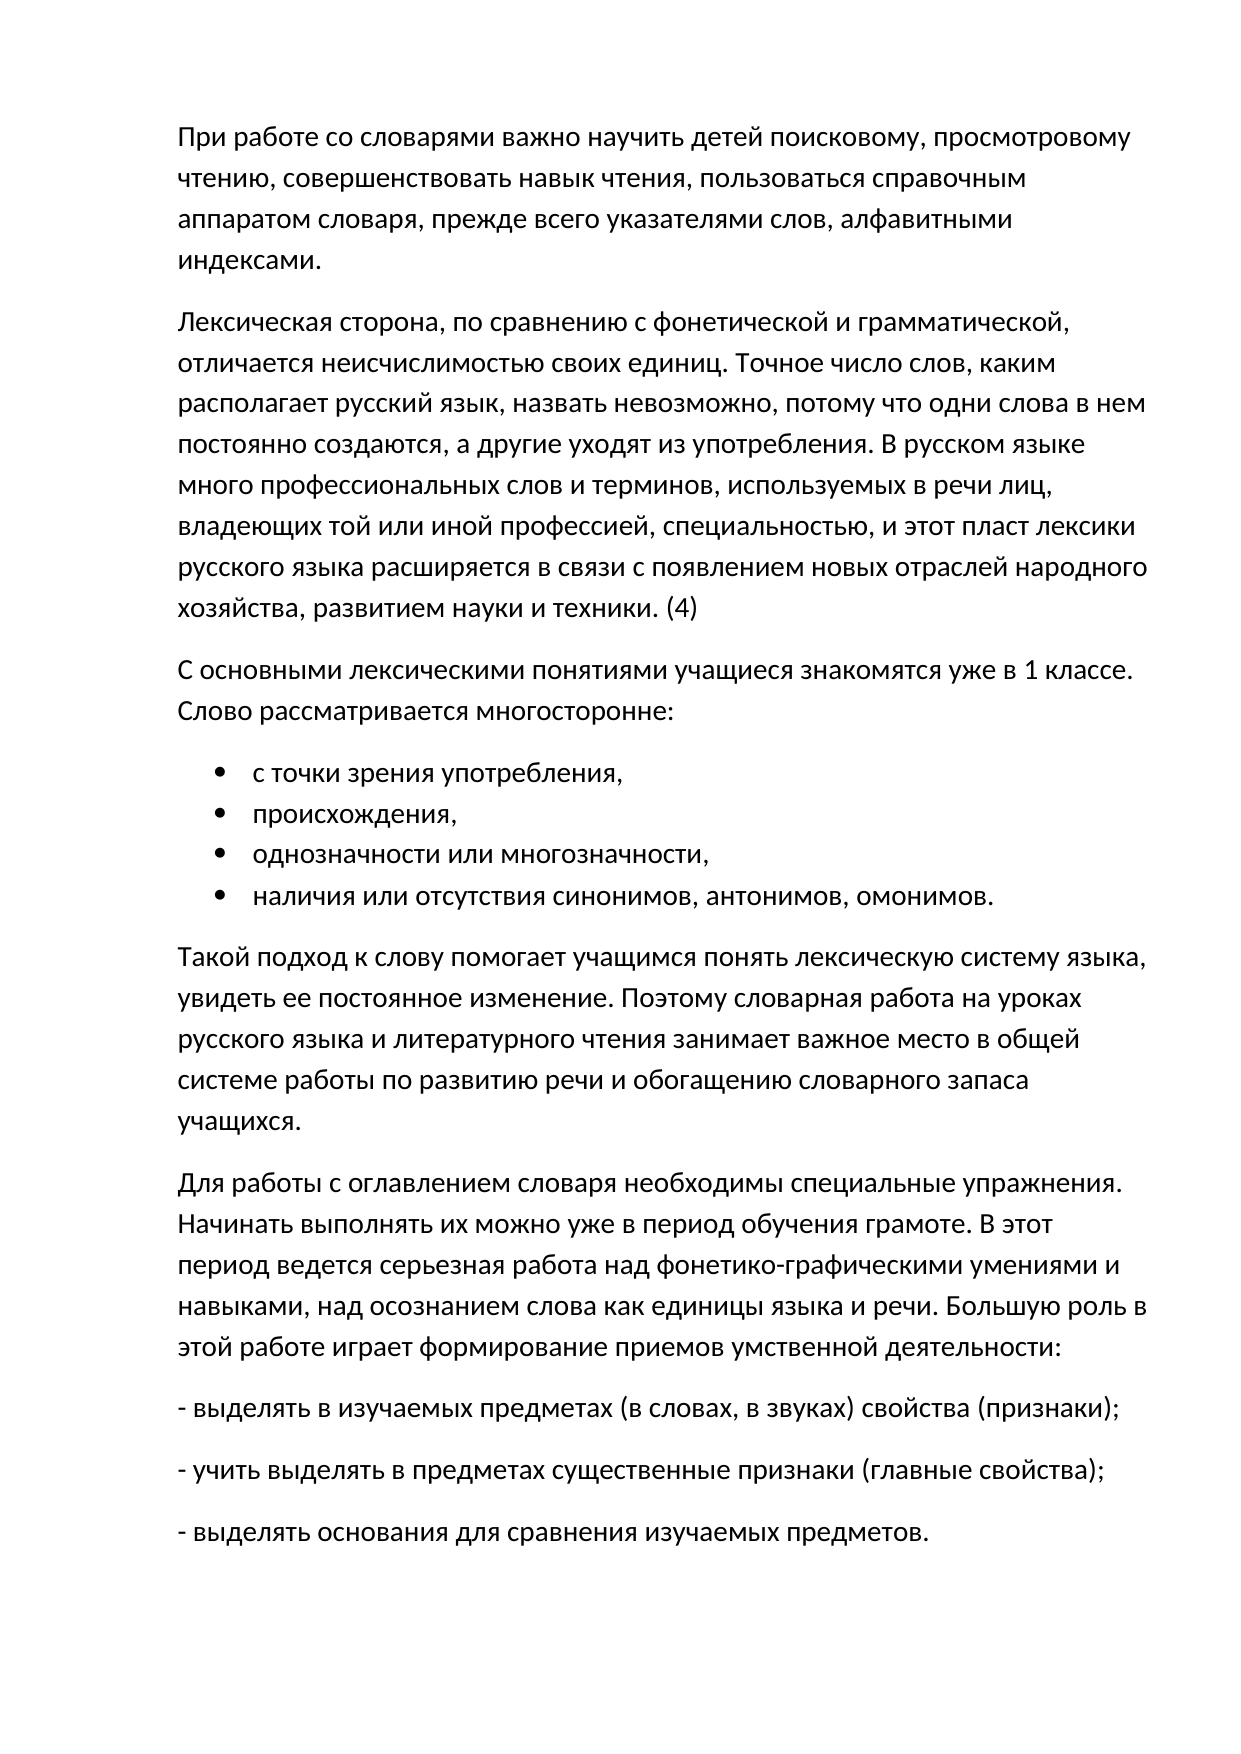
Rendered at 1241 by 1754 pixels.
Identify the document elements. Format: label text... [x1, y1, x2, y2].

list происхождения, [215, 795, 1152, 830]
text - учить выделять в предметах существенные признаки (главные свойства); [177, 1451, 1152, 1487]
text Лексическая сторона, по сравнению с фонетической и грамматической, отличается неисчислимостью своих единиц. Точное число слов, каким располагает русский язык, назвать невозможно, потому что одни слова в нем постоянно создаются, а другие уходят из употребления. В русском языке много профессиональных слов и терминов, используемых в речи лиц, владеющих той или иной профессией, специальностью, и этот пласт лексики русского языка расширяется в связи с появлением новых отраслей народного хозяйства, развитием науки и техники. (4) [177, 303, 1152, 625]
text Для работы с оглавлением словаря необходимы специальные упражнения. Начинать выполнять их можно уже в период обучения грамоте. В этот период ведется серьезная работа над фонетико-графическими умениями и навыками, над осознанием слова как единицы языка и речи. Большую роль в этой работе играет формирование приемов умственной деятельности: [177, 1164, 1152, 1363]
list однозначности или многозначности, [215, 836, 1152, 871]
list наличия или отсутствия синонимов, антонимов, омонимов. [215, 877, 1152, 912]
text - выделять в изучаемых предметах (в словах, в звуках) свойства (признаки); [177, 1389, 1152, 1425]
text При работе со словарями важно научить детей поисковому, просмотровому чтению, совершенствовать навык чтения, пользоваться справочным аппаратом словаря, прежде всего указателями слов, алфавитными индексами. [177, 118, 1152, 277]
text С основными лексическими понятиями учащиеся знакомятся уже в 1 классе. Слово рассматривается многосторонне: [177, 651, 1152, 728]
list с точки зрения употребления, [215, 754, 1152, 789]
text Такой подход к слову помогает учащимся понять лексическую систему языка, увидеть ее постоянное изменение. Поэтому словарная работа на уроках русского языка и литературного чтения занимает важное место в общей системе работы по развитию речи и обогащению словарного запаса учащихся. [177, 938, 1152, 1138]
text - выделять основания для сравнения изучаемых предметов. [177, 1513, 1152, 1548]
